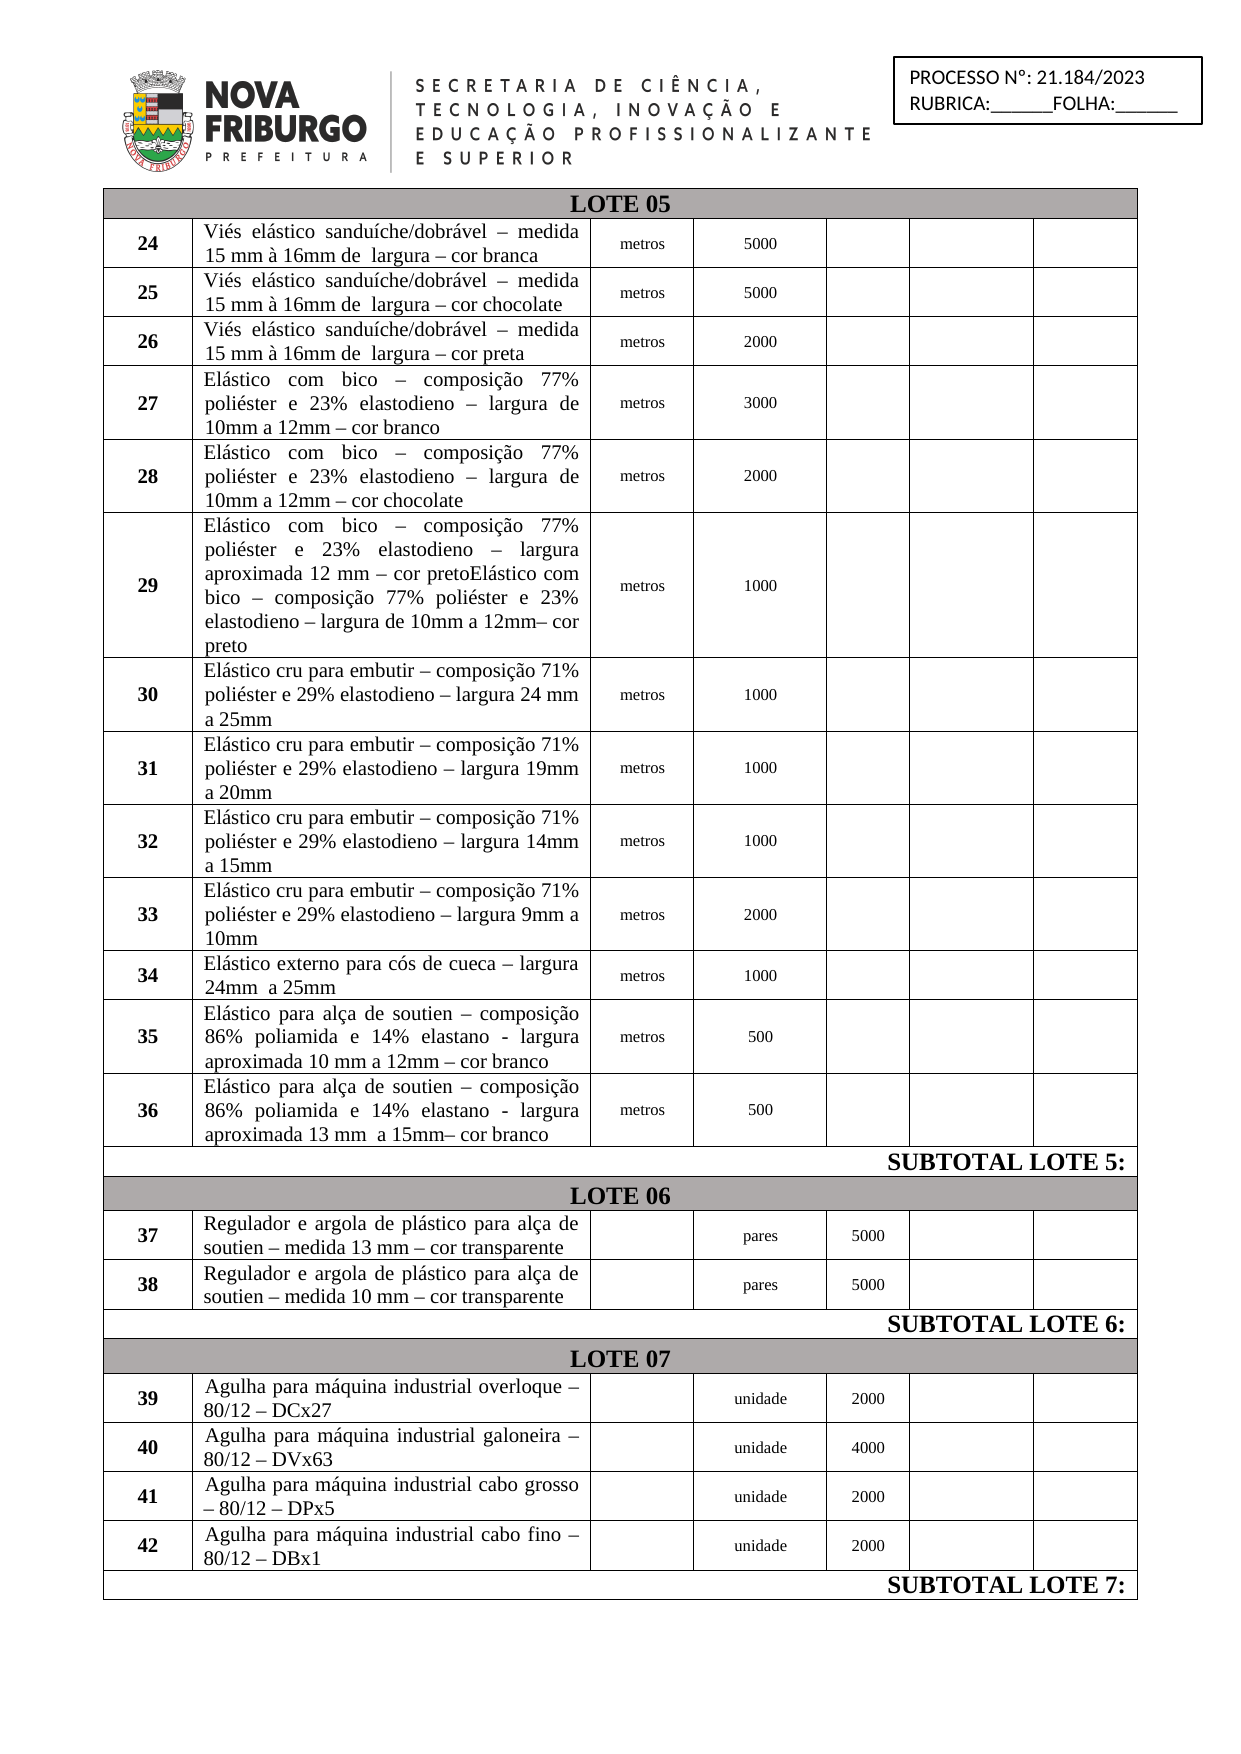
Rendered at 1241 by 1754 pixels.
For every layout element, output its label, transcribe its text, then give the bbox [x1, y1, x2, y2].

table_cell [827, 268, 909, 316]
table_cell [1034, 1000, 1137, 1073]
table_cell unidade [694, 1472, 826, 1520]
table_cell Elástico externo para cós de cueca – largura 24mm a 25mm [193, 951, 590, 999]
table_cell Elástico com bico – composição 77% poliéster e 23% elastodieno – largura de 10mm a 12mm – cor branco [193, 366, 590, 439]
table_cell Elástico cru para embutir – composição 71% poliéster e 29% elastodieno – largura 14mm a 15mm [193, 805, 590, 877]
table_cell metros [591, 805, 693, 877]
table_cell metros [591, 658, 693, 731]
table_cell 5000 [694, 219, 826, 267]
table_cell SUBTOTAL LOTE 5: [104, 1147, 1137, 1176]
table_cell 1000 [694, 732, 826, 804]
table_cell [1034, 805, 1137, 877]
table_cell Viés elástico sanduíche/dobrável – medida 15 mm à 16mm de largura – cor chocolate [193, 268, 590, 316]
table_cell 4000 [827, 1423, 909, 1471]
table_cell [591, 1521, 693, 1569]
table_cell metros [591, 951, 693, 999]
picture [103, 44, 885, 188]
table_cell [827, 732, 909, 804]
table_cell [910, 1000, 1033, 1073]
table_cell [910, 1211, 1033, 1259]
table_cell [910, 805, 1033, 877]
table_cell metros [591, 219, 693, 267]
table_cell [827, 1074, 909, 1146]
table_cell 25 [104, 268, 192, 316]
table_cell 42 [104, 1521, 192, 1569]
table_cell [827, 513, 909, 657]
table_cell metros [591, 1000, 693, 1073]
table_cell Elástico cru para embutir – composição 71% poliéster e 29% elastodieno – largura 9mm a 10mm [193, 878, 590, 950]
table_cell [1034, 219, 1137, 267]
table_cell 1000 [694, 951, 826, 999]
table_cell Agulha para máquina industrial galoneira – 80/12 – DVx63 [193, 1423, 590, 1471]
table_cell 2000 [827, 1374, 909, 1422]
table_cell [910, 366, 1033, 439]
table_cell [1034, 1521, 1137, 1569]
table_cell 37 [104, 1211, 192, 1259]
table_cell unidade [694, 1374, 826, 1422]
table_cell Agulha para máquina industrial cabo grosso – 80/12 – DPx5 [193, 1472, 590, 1520]
table_cell unidade [694, 1521, 826, 1569]
table_cell Elástico para alça de soutien – composição 86% poliamida e 14% elastano - largura aproximada 10 mm a 12mm – cor branco [193, 1000, 590, 1073]
table_cell 2000 [827, 1521, 909, 1569]
table_cell 39 [104, 1374, 192, 1422]
table_cell LOTE 07 [104, 1339, 1137, 1373]
table_cell 2000 [694, 878, 826, 950]
table_cell pares [694, 1211, 826, 1259]
table_cell [827, 805, 909, 877]
table_cell Regulador e argola de plástico para alça de soutien – medida 13 mm – cor transparente [193, 1211, 590, 1259]
table_cell [591, 1374, 693, 1422]
table_cell [591, 1472, 693, 1520]
table_cell [910, 1423, 1033, 1471]
table_cell 26 [104, 317, 192, 365]
table_cell metros [591, 1074, 693, 1146]
table_cell 35 [104, 1000, 192, 1073]
table_cell 41 [104, 1472, 192, 1520]
table_cell SUBTOTAL LOTE 7: [104, 1571, 1137, 1599]
table_cell [827, 658, 909, 731]
table_cell [910, 1374, 1033, 1422]
table_cell 31 [104, 732, 192, 804]
table_cell 2000 [827, 1472, 909, 1520]
table_cell [910, 219, 1033, 267]
table_cell [827, 878, 909, 950]
table_cell LOTE 05 [104, 189, 1137, 218]
table_cell Elástico com bico – composição 77% poliéster e 23% elastodieno – largura aproximada 12 mm – cor pretoElástico com bico – composição 77% poliéster e 23% elastodieno – largura de 10mm a 12mm– cor preto [193, 513, 590, 657]
table_cell metros [591, 440, 693, 512]
table_cell [910, 317, 1033, 365]
table_cell 1000 [694, 658, 826, 731]
table_cell [910, 513, 1033, 657]
table_cell 28 [104, 440, 192, 512]
table_cell [1034, 1260, 1137, 1308]
table_cell 40 [104, 1423, 192, 1471]
table_cell [827, 951, 909, 999]
table_cell [910, 1472, 1033, 1520]
table_cell [1034, 732, 1137, 804]
table_cell 2000 [694, 317, 826, 365]
table_cell [1034, 1074, 1137, 1146]
table_cell SUBTOTAL LOTE 6: [104, 1310, 1137, 1338]
table_cell [591, 1423, 693, 1471]
table_cell [910, 1260, 1033, 1308]
table_cell [910, 951, 1033, 999]
table_cell [1034, 658, 1137, 731]
table_cell [910, 268, 1033, 316]
table_cell 1000 [694, 513, 826, 657]
table_cell [827, 219, 909, 267]
table_cell Viés elástico sanduíche/dobrável – medida 15 mm à 16mm de largura – cor preta [193, 317, 590, 365]
table_cell Viés elástico sanduíche/dobrável – medida 15 mm à 16mm de largura – cor branca [193, 219, 590, 267]
table_cell [1034, 1211, 1137, 1259]
table_cell 5000 [827, 1260, 909, 1308]
table_cell 2000 [694, 440, 826, 512]
table_cell [591, 1211, 693, 1259]
table_cell [910, 440, 1033, 512]
table_cell [1034, 317, 1137, 365]
table_cell 34 [104, 951, 192, 999]
table_cell [827, 317, 909, 365]
table_cell [1034, 878, 1137, 950]
table_cell [1034, 1374, 1137, 1422]
table_cell [591, 1260, 693, 1308]
table_cell [1034, 513, 1137, 657]
table_cell 24 [104, 219, 192, 267]
table_cell 36 [104, 1074, 192, 1146]
table_cell Elástico cru para embutir – composição 71% poliéster e 29% elastodieno – largura 19mm a 20mm [193, 732, 590, 804]
table_cell 30 [104, 658, 192, 731]
table_cell Elástico com bico – composição 77% poliéster e 23% elastodieno – largura de 10mm a 12mm – cor chocolate [193, 440, 590, 512]
table_cell 500 [694, 1074, 826, 1146]
table_cell Elástico cru para embutir – composição 71% poliéster e 29% elastodieno – largura 24 mm a 25mm [193, 658, 590, 731]
table_cell [910, 732, 1033, 804]
table_cell [827, 440, 909, 512]
table_cell Agulha para máquina industrial overloque – 80/12 – DCx27 [193, 1374, 590, 1422]
table_cell [1034, 440, 1137, 512]
table_cell 33 [104, 878, 192, 950]
table_cell [910, 1521, 1033, 1569]
table_cell 500 [694, 1000, 826, 1073]
table_cell [910, 1074, 1033, 1146]
table_cell 27 [104, 366, 192, 439]
table_cell [827, 366, 909, 439]
table_cell Agulha para máquina industrial cabo fino – 80/12 – DBx1 [193, 1521, 590, 1569]
table_cell 32 [104, 805, 192, 877]
table_cell metros [591, 513, 693, 657]
table_cell metros [591, 366, 693, 439]
table_cell metros [591, 878, 693, 950]
table_cell Regulador e argola de plástico para alça de soutien – medida 10 mm – cor transparente [193, 1260, 590, 1308]
table_cell metros [591, 317, 693, 365]
table_cell LOTE 06 [104, 1177, 1137, 1210]
table_cell 5000 [694, 268, 826, 316]
table_cell [1034, 366, 1137, 439]
table_cell metros [591, 732, 693, 804]
table_cell [910, 658, 1033, 731]
table_cell 5000 [827, 1211, 909, 1259]
table_cell 29 [104, 513, 192, 657]
table_cell [910, 878, 1033, 950]
table_cell 1000 [694, 805, 826, 877]
table_cell [1034, 268, 1137, 316]
table_cell [1034, 951, 1137, 999]
table_cell 38 [104, 1260, 192, 1308]
table_cell [827, 1000, 909, 1073]
table_cell Elástico para alça de soutien – composição 86% poliamida e 14% elastano - largura aproximada 13 mm a 15mm– cor branco [193, 1074, 590, 1146]
table_cell [1034, 1423, 1137, 1471]
table_cell 3000 [694, 366, 826, 439]
table_cell pares [694, 1260, 826, 1308]
table_cell [1034, 1472, 1137, 1520]
table_cell unidade [694, 1423, 826, 1471]
table_cell metros [591, 268, 693, 316]
